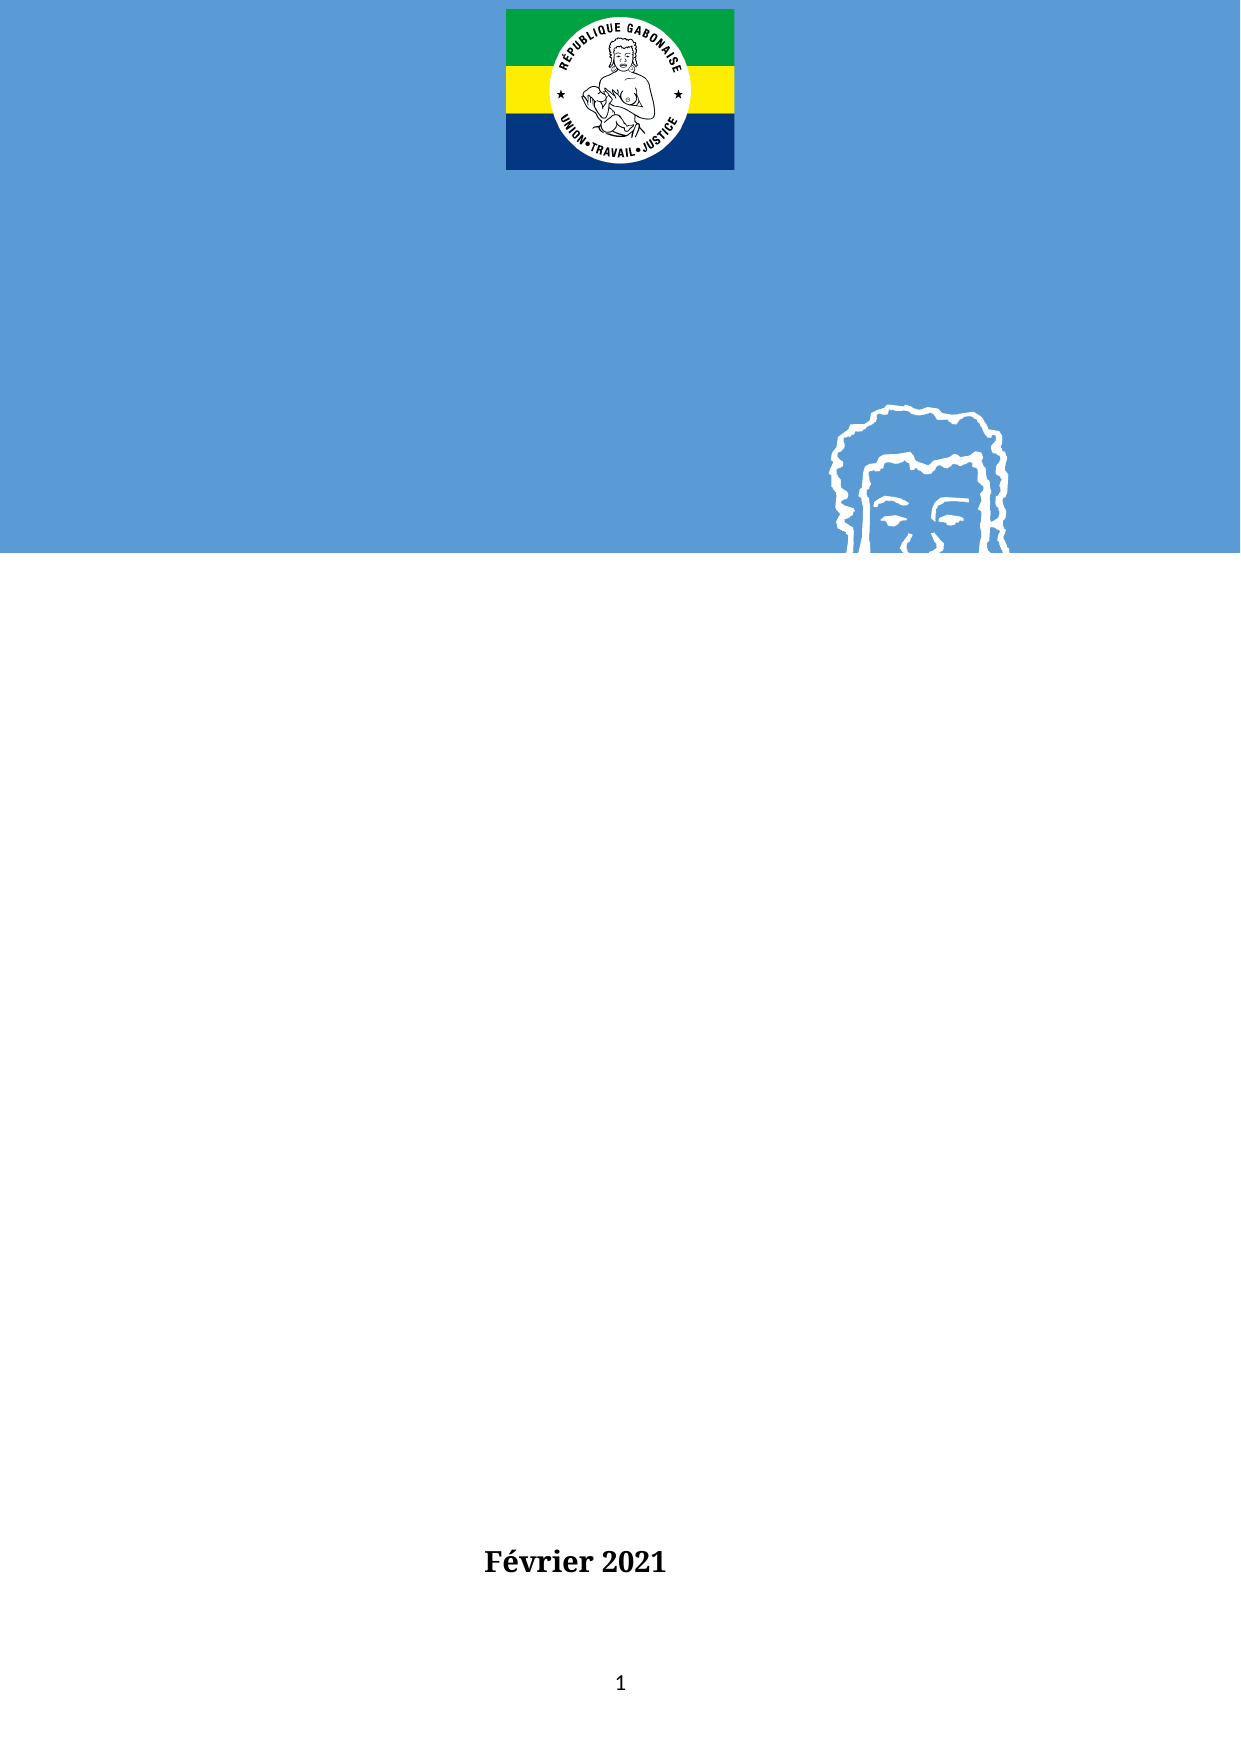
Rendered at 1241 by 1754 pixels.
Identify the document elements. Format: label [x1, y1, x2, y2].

picture [665, 403, 1129, 1012]
picture [506, 9, 735, 170]
